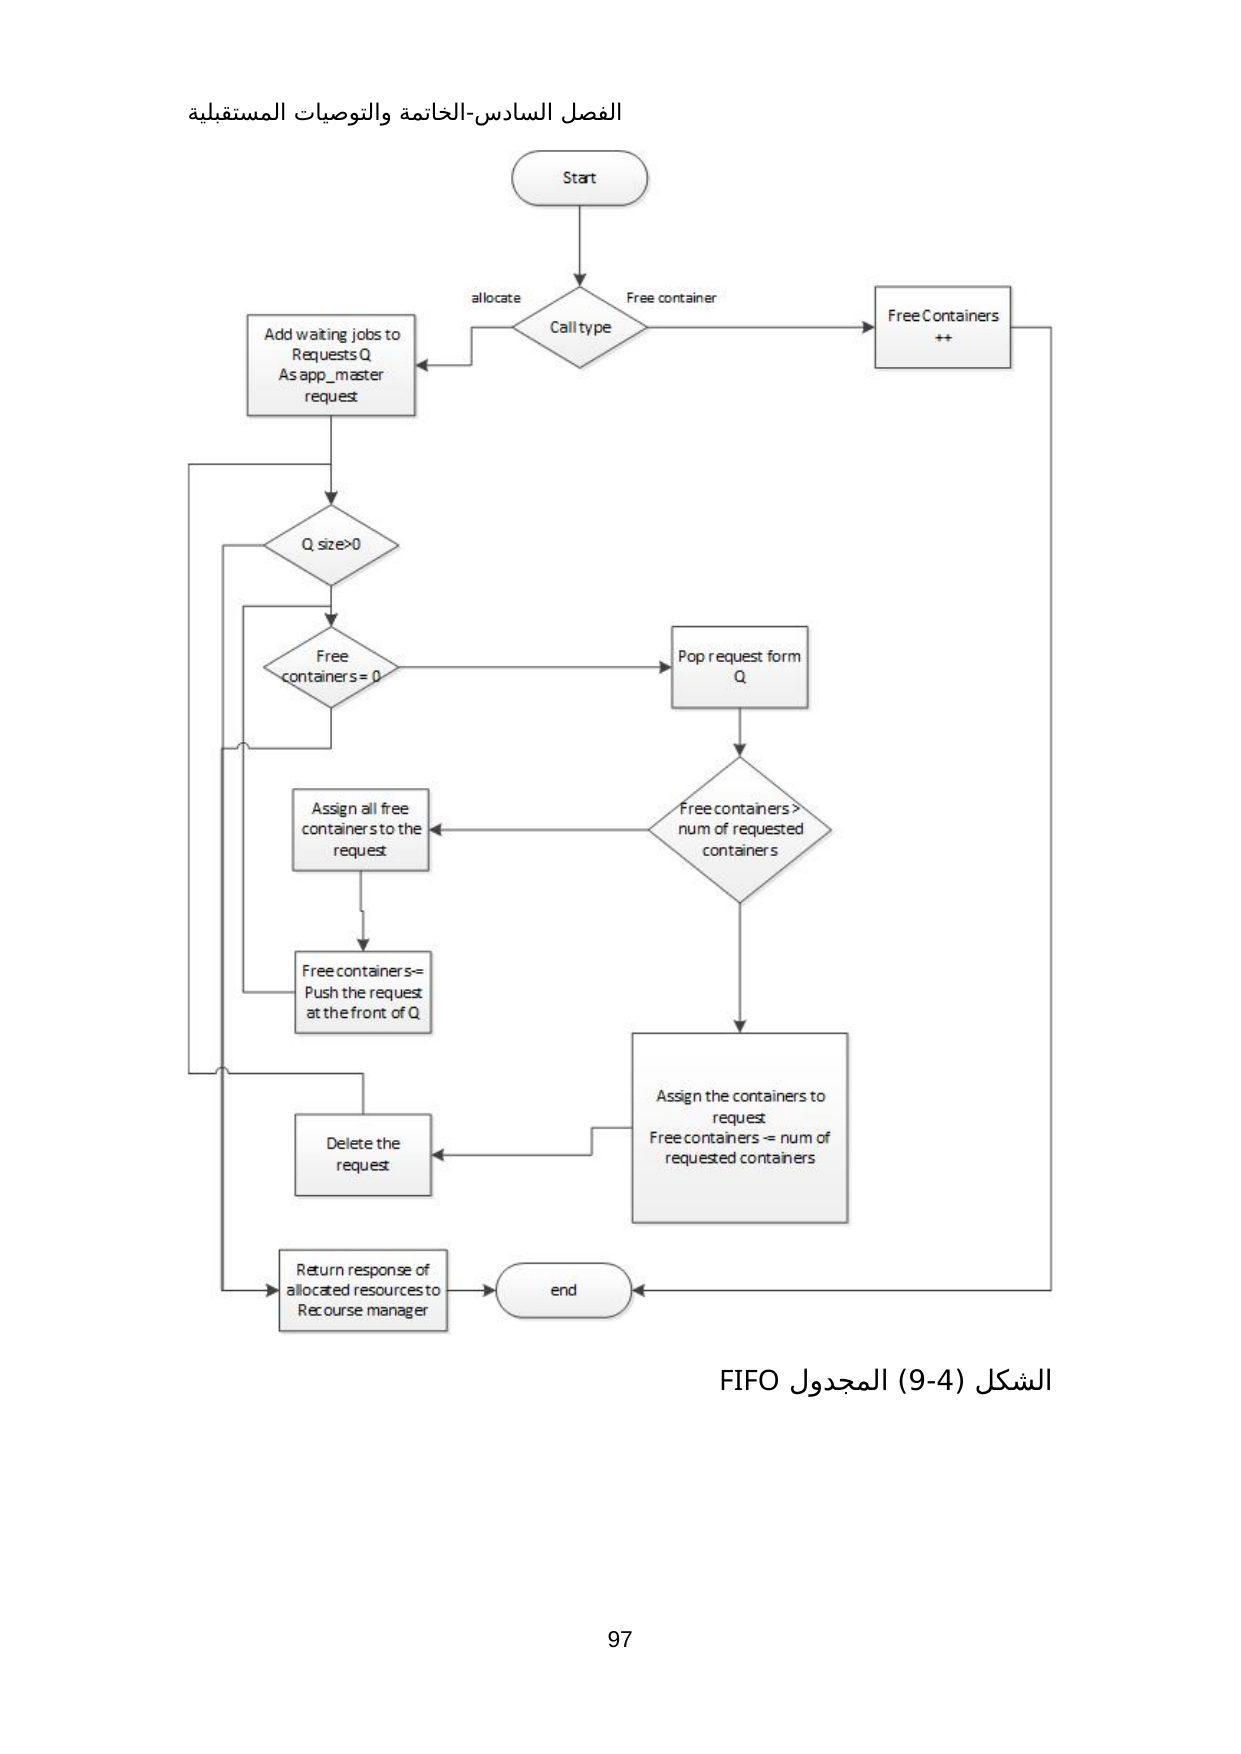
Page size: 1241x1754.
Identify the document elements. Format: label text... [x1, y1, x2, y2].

picture [187, 150, 1053, 1336]
text الشكل (4-9) المجدول FIFO [187, 1360, 1053, 1398]
